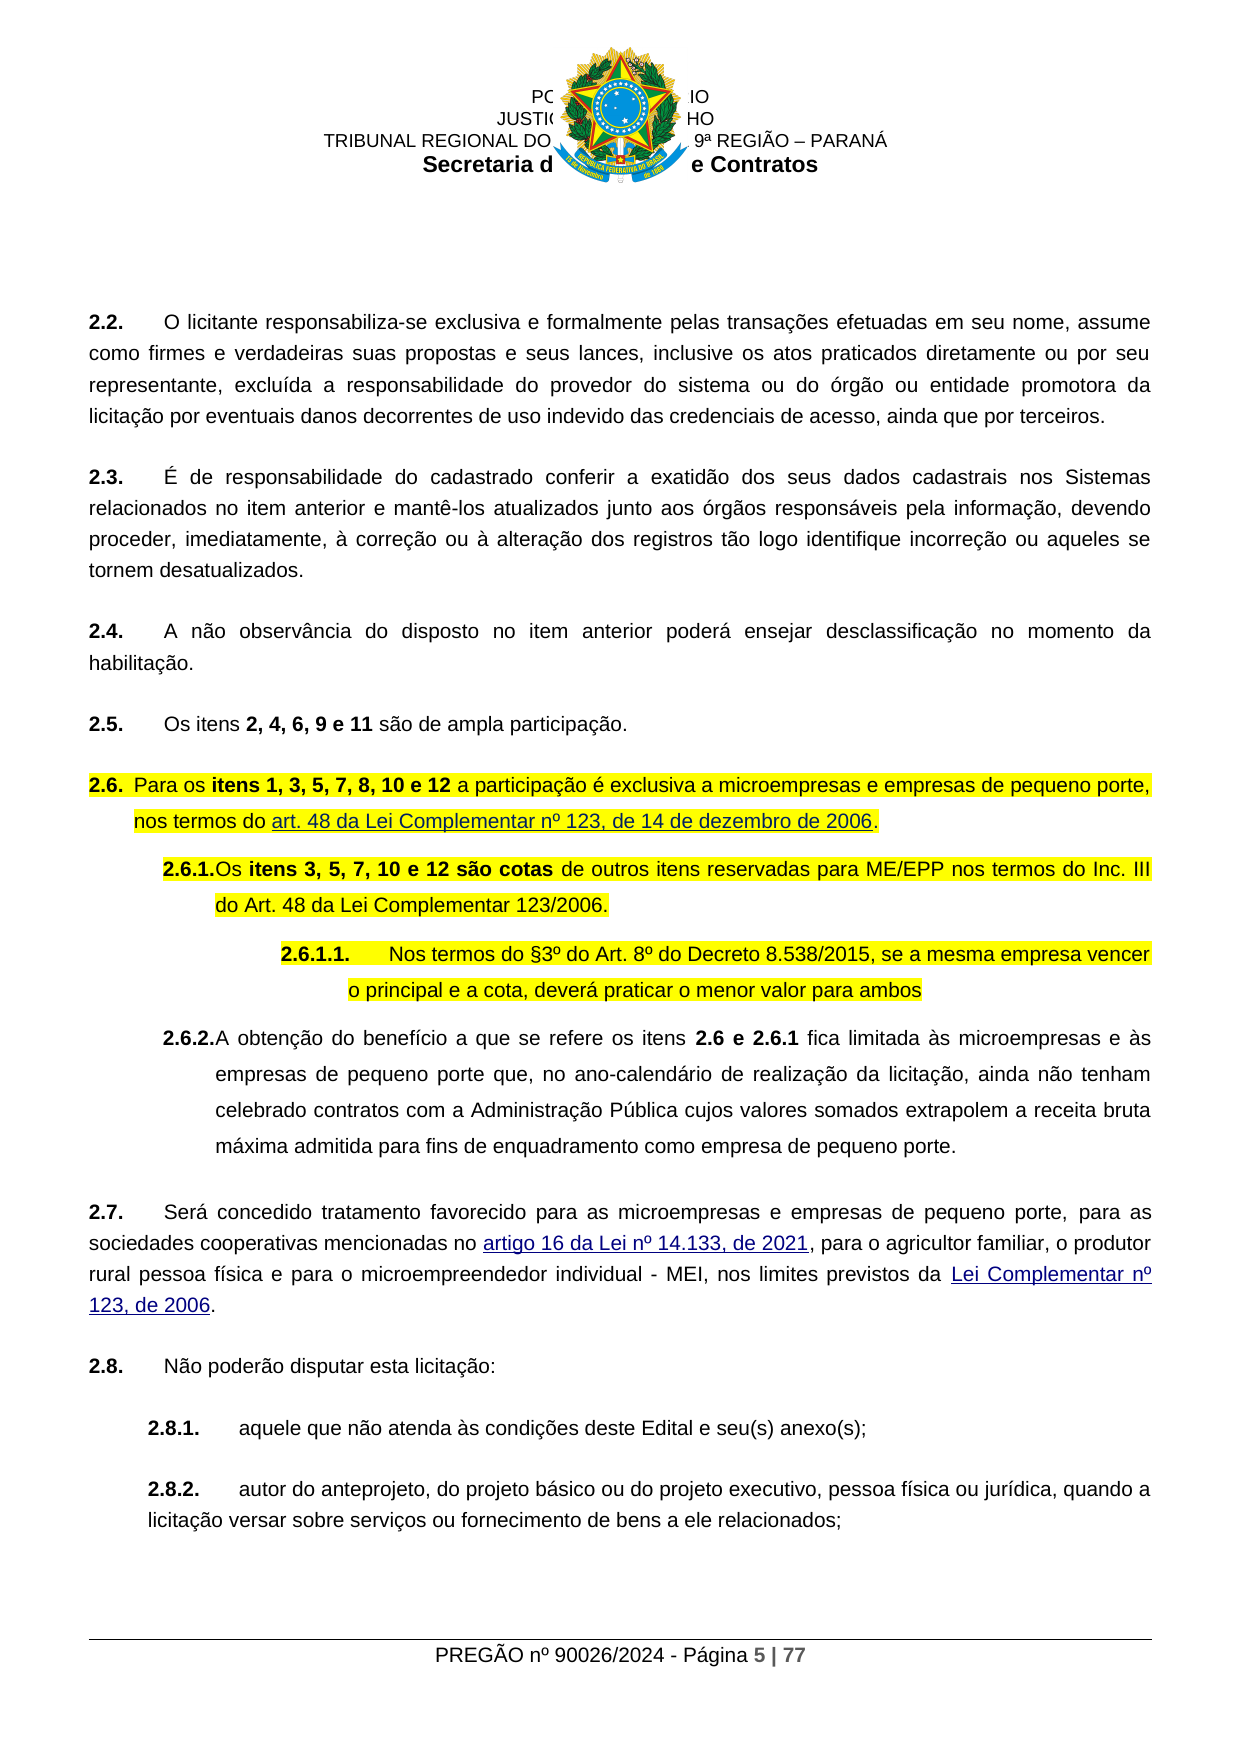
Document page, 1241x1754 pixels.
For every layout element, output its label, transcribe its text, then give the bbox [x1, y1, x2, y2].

list Nos termos do §3º do Art. 8º do Decreto 8.538/2015, se a mesma empresa vencer o principal e a cota, deverá praticar o menor valor para ambos [281, 965, 1152, 1001]
list Os itens 3, 5, 7, 10 e 12 são cotas de outros itens reservadas para ME/EPP nos termos do Inc. III do Art. 48 da Lei Complementar 123/2006. [163, 881, 1152, 917]
list aquele que não atenda às condições deste Edital e seu(s) anexo(s); [148, 1415, 1152, 1439]
picture [596, 165, 604, 170]
picture [553, 47, 688, 183]
picture [638, 149, 688, 183]
list autor do anteprojeto, do projeto básico ou do projeto executivo, pessoa física ou jurídica, quando a licitação versar sobre serviços ou fornecimento de bens a ele relacionados; [148, 1476, 1152, 1532]
list Não poderão disputar esta licitação: [89, 1354, 1152, 1378]
list É de responsabilidade do cadastrado conferir a exatidão dos seus dados cadastrais nos Sistemas relacionados no item anterior e mantê-los atualizados junto aos órgãos responsáveis pela informação, devendo proceder, imediatamente, à correção ou à alteração dos registros tão logo identifique incorreção ou aqueles se tornem desatualizados. [89, 465, 1152, 582]
picture [647, 155, 662, 166]
list Os itens 2, 4, 6, 9 e 11 são de ampla participação. [89, 712, 1152, 736]
list O licitante responsabiliza-se exclusiva e formalmente pelas transações efetuadas em seu nome, assume como firmes e verdadeiras suas propostas e seus lances, inclusive os atos praticados diretamente ou por seu representante, excluída a responsabilidade do provedor do sistema ou do órgão ou entidade promotora da licitação por eventuais danos decorrentes de uso indevido das credenciais de acesso, ainda que por terceiros. [89, 310, 1152, 427]
picture [608, 174, 633, 183]
picture [624, 167, 636, 172]
picture [579, 166, 599, 178]
list A não observância do disposto no item anterior poderá ensejar desclassificação no momento da habilitação. [89, 619, 1152, 674]
picture [580, 155, 595, 166]
picture [655, 166, 663, 173]
list Será concedido tratamento favorecido para as microempresas e empresas de pequeno porte, para as sociedades cooperativas mencionadas no artigo 16 da Lei nº 14.133, de 2021, para o agricultor familiar, o produtor rural pessoa física e para o microempreendedor individual - MEI, nos limites previstos da Lei Complementar nº 123, de 2006. [89, 1199, 1152, 1317]
list A obtenção do benefício a que se refere os itens 2.6 e 2.6.1 fica limitada às microempresas e às empresas de pequeno porte que, no ano-calendário de realização da licitação, ainda não tenham celebrado contratos com a Administração Pública cujos valores somados extrapolem a receita bruta máxima admitida para fins de enquadramento como empresa de pequeno porte. [163, 1026, 1152, 1158]
list Para os itens 1, 3, 5, 7, 8, 10 e 12 a participação é exclusiva a microempresas e empresas de pequeno porte, nos termos do art. 48 da Lei Complementar nº 123, de 14 de dezembro de 2006. [89, 797, 1152, 833]
